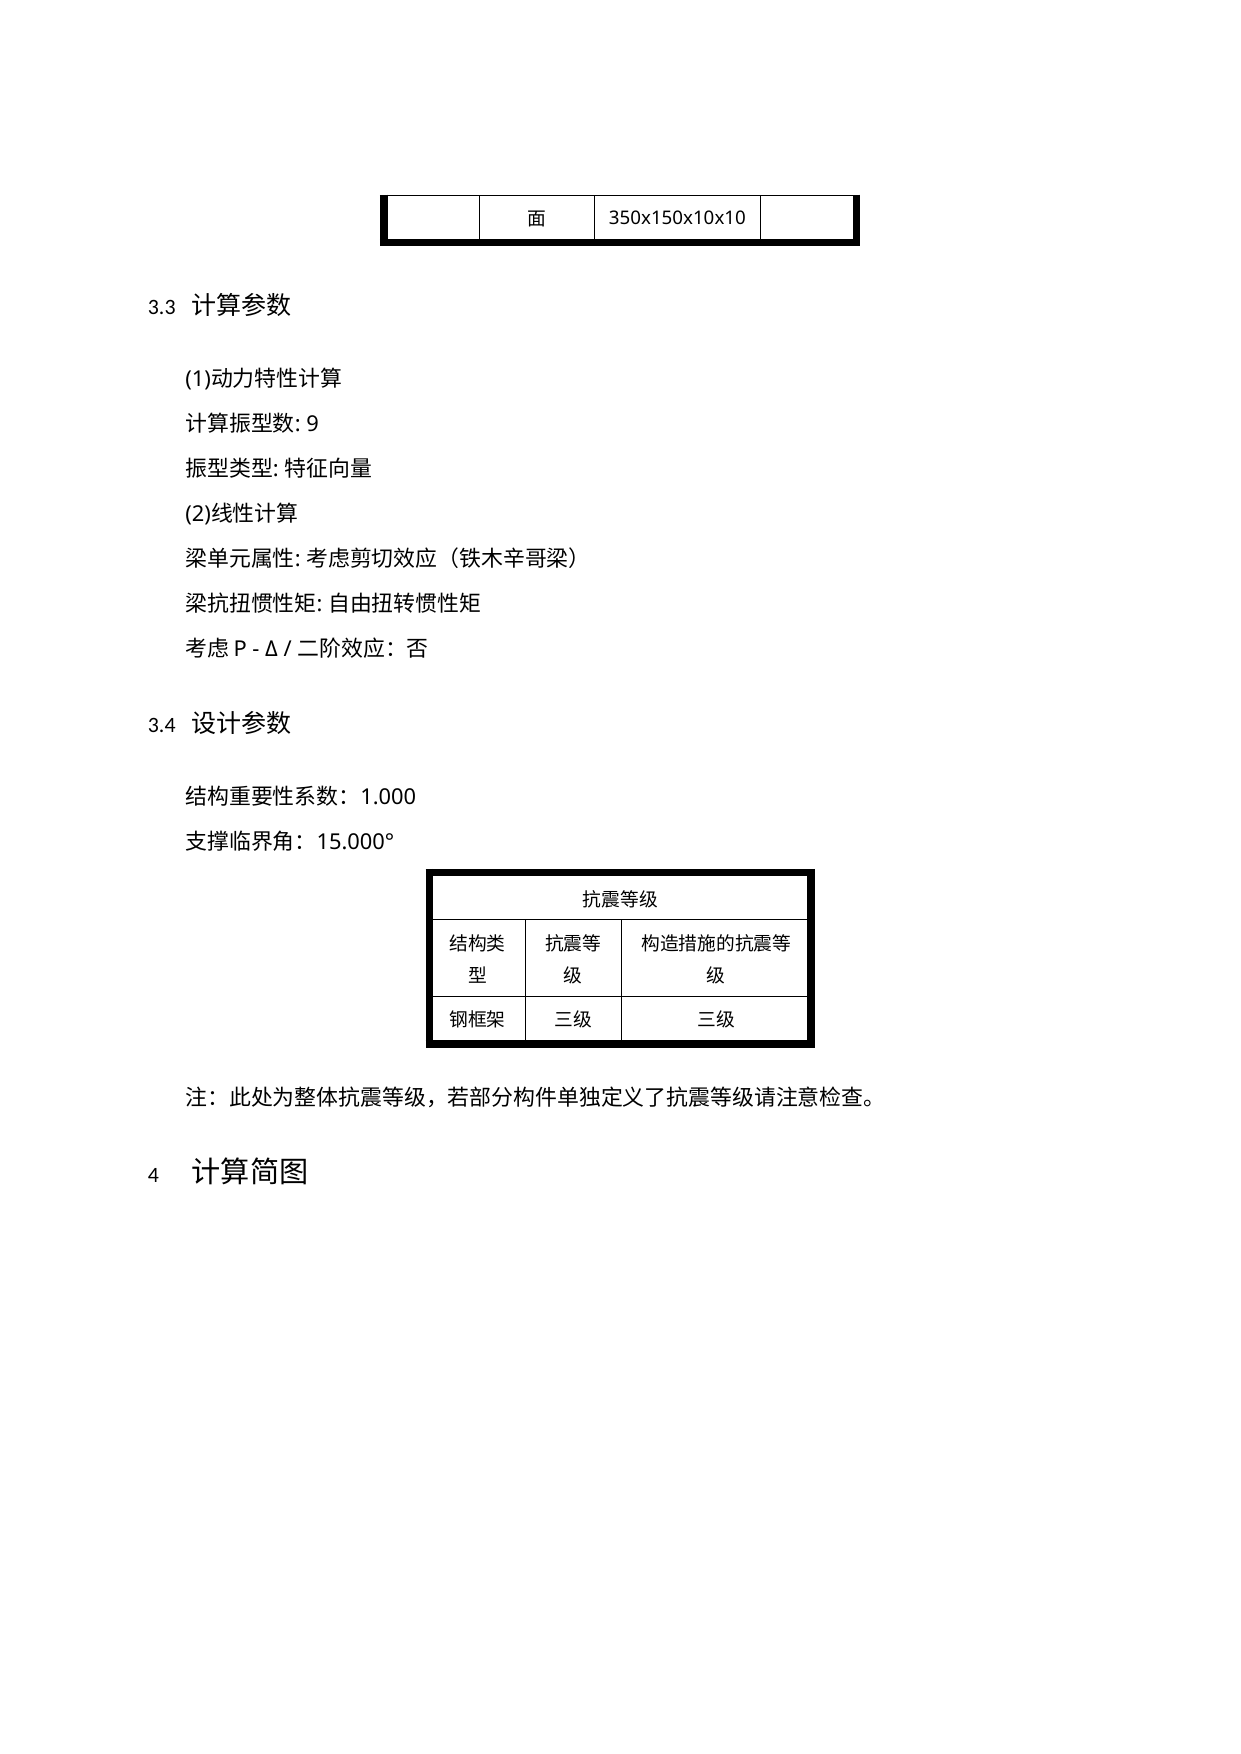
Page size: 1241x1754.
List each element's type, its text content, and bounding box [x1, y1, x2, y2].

table_header 抗震等级 [433, 876, 807, 919]
text 振型类型: 特征向量 [185, 451, 1055, 484]
text 考虑P - Δ / 二阶效应：否 [185, 631, 1055, 664]
text 计算振型数: 9 [185, 406, 1055, 439]
list 计算参数 [148, 271, 1055, 336]
table_cell 矩形管截面 [480, 196, 594, 238]
text 注：此处为整体抗震等级，若部分构件单独定义了抗震等级请注意检查。 [185, 1080, 1055, 1112]
text 梁抗扭惯性矩: 自由扭转惯性矩 [185, 586, 1055, 619]
table_cell 三级 [622, 997, 807, 1040]
table_cell 40 [761, 196, 853, 238]
table_cell 三级 [526, 997, 621, 1040]
list 计算简图 [148, 1137, 1055, 1202]
table_cell 钢框架 [433, 997, 525, 1040]
text 结构重要性系数：1.000 [185, 779, 1055, 811]
text (1)动力特性计算 [185, 361, 1055, 394]
text (2)线性计算 [185, 496, 1055, 529]
table_cell 结构类型 [433, 920, 525, 996]
table_cell 构造措施的抗震等级 [622, 920, 807, 996]
table_cell 抗震等级 [526, 920, 621, 996]
table_cell 矩350x150x10x10 [595, 196, 760, 238]
text 梁单元属性: 考虑剪切效应（铁木辛哥梁） [185, 541, 1055, 574]
list 设计参数 [148, 689, 1055, 754]
table_cell 1 [388, 196, 479, 238]
text 支撑临界角：15.000° [185, 824, 1055, 856]
